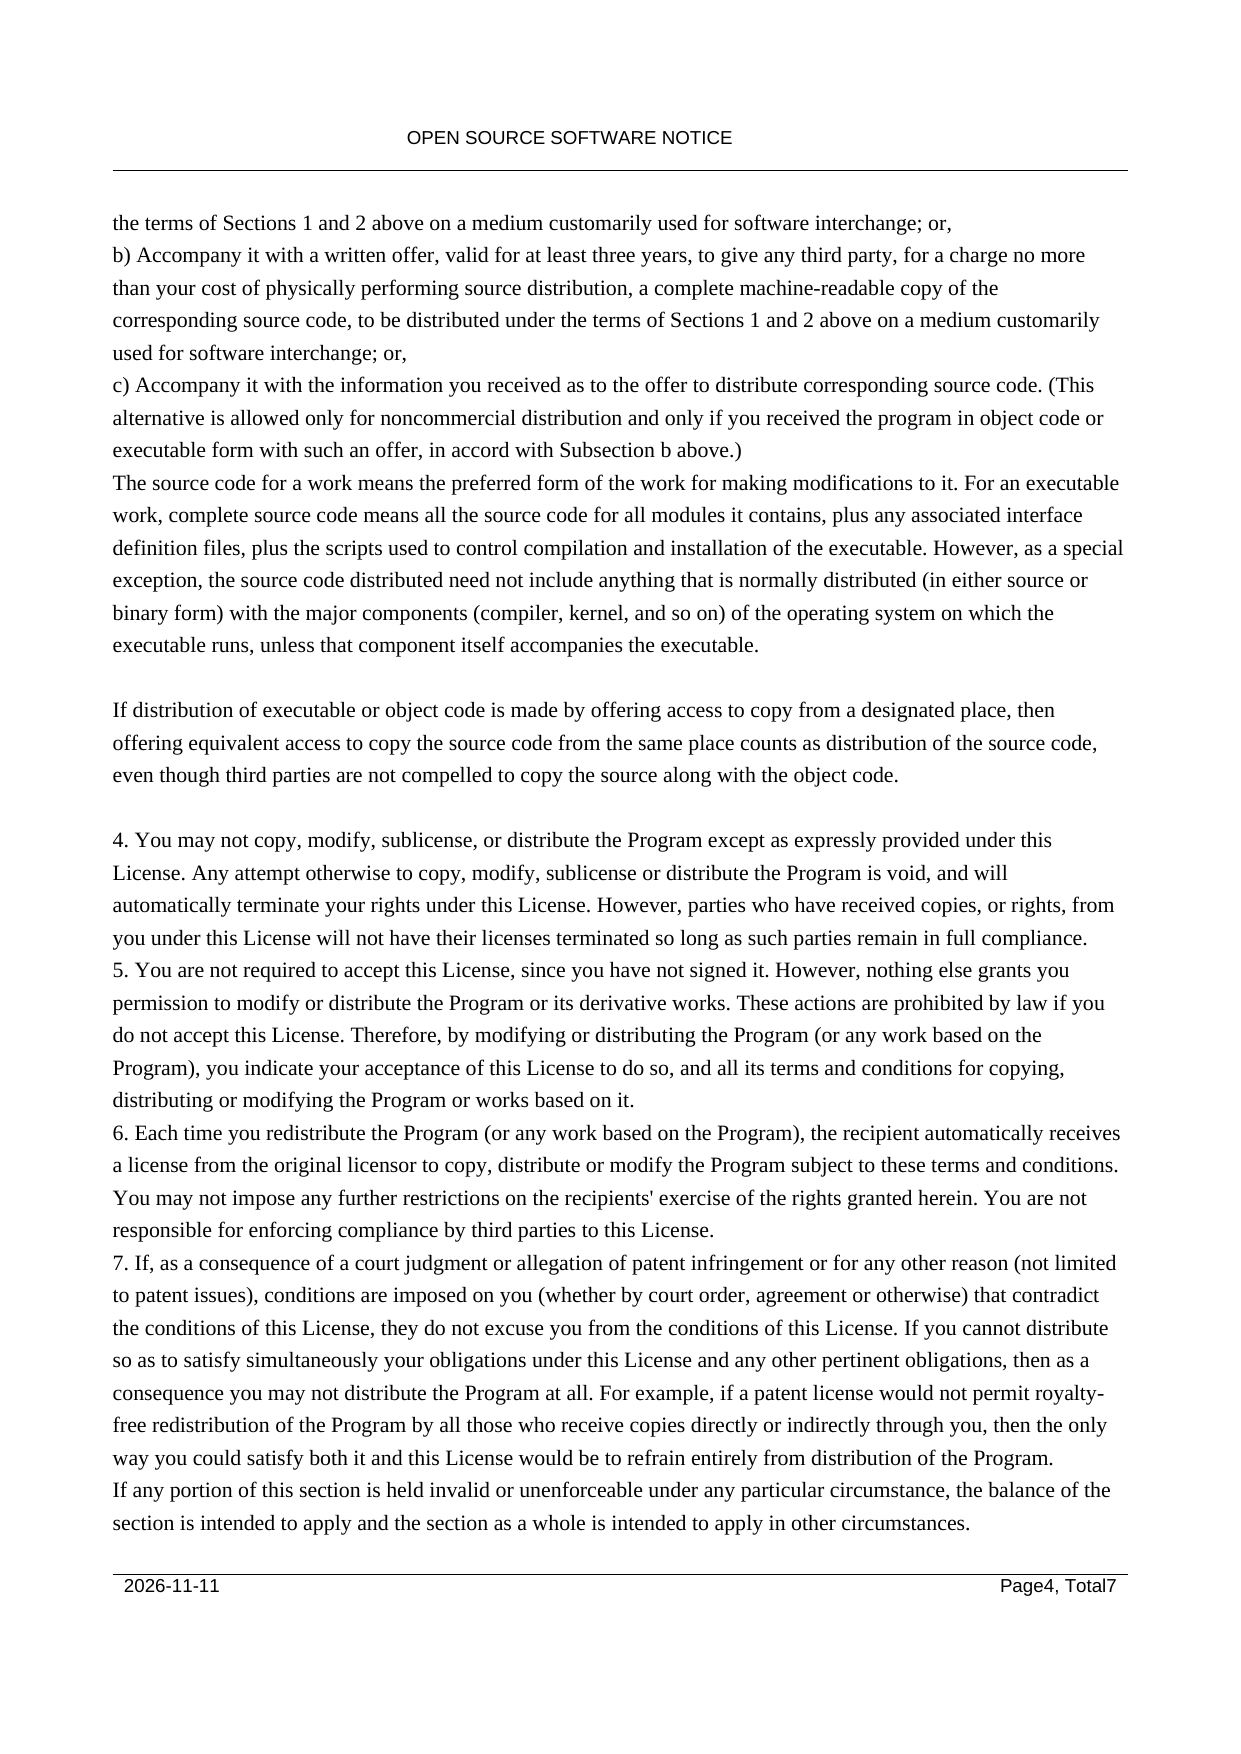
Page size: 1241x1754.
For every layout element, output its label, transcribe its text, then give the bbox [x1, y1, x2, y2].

text If distribution of executable or object code is made by offering access to copy from a designated place, then offering equivalent access to copy the source code from the same place counts as distribution of the source code, even though third parties are not compelled to copy the source along with the object code. [112, 694, 1128, 791]
text 4. You may not copy, modify, sublicense, or distribute the Program except as expressly provided under this License. Any attempt otherwise to copy, modify, sublicense or distribute the Program is void, and will automatically terminate your rights under this License. However, parties who have received copies, or rights, from you under this License will not have their licenses terminated so long as such parties remain in full compliance. [112, 824, 1128, 954]
text The source code for a work means the preferred form of the work for making modifications to it. For an executable work, complete source code means all the source code for all modules it contains, plus any associated interface definition files, plus the scripts used to control compilation and installation of the executable. However, as a special exception, the source code distributed need not include anything that is normally distributed (in either source or binary form) with the major components (compiler, kernel, and so on) of the operating system on which the executable runs, unless that component itself accompanies the executable. [112, 466, 1128, 661]
text 5. You are not required to accept this License, since you have not signed it. However, nothing else grants you permission to modify or distribute the Program or its derivative works. These actions are prohibited by law if you do not accept this License. Therefore, by modifying or distributing the Program (or any work based on the Program), you indicate your acceptance of this License to do so, and all its terms and conditions for copying, distributing or modifying the Program or works based on it. [112, 954, 1128, 1116]
text b) Accompany it with a written offer, valid for at least three years, to give any third party, for a charge no more than your cost of physically performing source distribution, a complete machine-readable copy of the corresponding source code, to be distributed under the terms of Sections 1 and 2 above on a medium customarily used for software interchange; or, [112, 239, 1128, 369]
text If any portion of this section is held invalid or unenforceable under any particular circumstance, the balance of the section is intended to apply and the section as a whole is intended to apply in other circumstances. [112, 1474, 1128, 1539]
text 7. If, as a consequence of a court judgment or allegation of patent infringement or for any other reason (not limited to patent issues), conditions are imposed on you (whether by court order, agreement or otherwise) that contradict the conditions of this License, they do not excuse you from the conditions of this License. If you cannot distribute so as to satisfy simultaneously your obligations under this License and any other pertinent obligations, then as a consequence you may not distribute the Program at all. For example, if a patent license would not permit royalty-free redistribution of the Program by all those who receive copies directly or indirectly through you, then the only way you could satisfy both it and this License would be to refrain entirely from distribution of the Program. [112, 1246, 1128, 1474]
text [112, 206, 1128, 239]
text c) Accompany it with the information you received as to the offer to distribute corresponding source code. (This alternative is allowed only for noncommercial distribution and only if you received the program in object code or executable form with such an offer, in accord with Subsection b above.) [112, 369, 1128, 466]
text 6. Each time you redistribute the Program (or any work based on the Program), the recipient automatically receives a license from the original licensor to copy, distribute or modify the Program subject to these terms and conditions. You may not impose any further restrictions on the recipients' exercise of the rights granted herein. You are not responsible for enforcing compliance by third parties to this License. [112, 1116, 1128, 1246]
